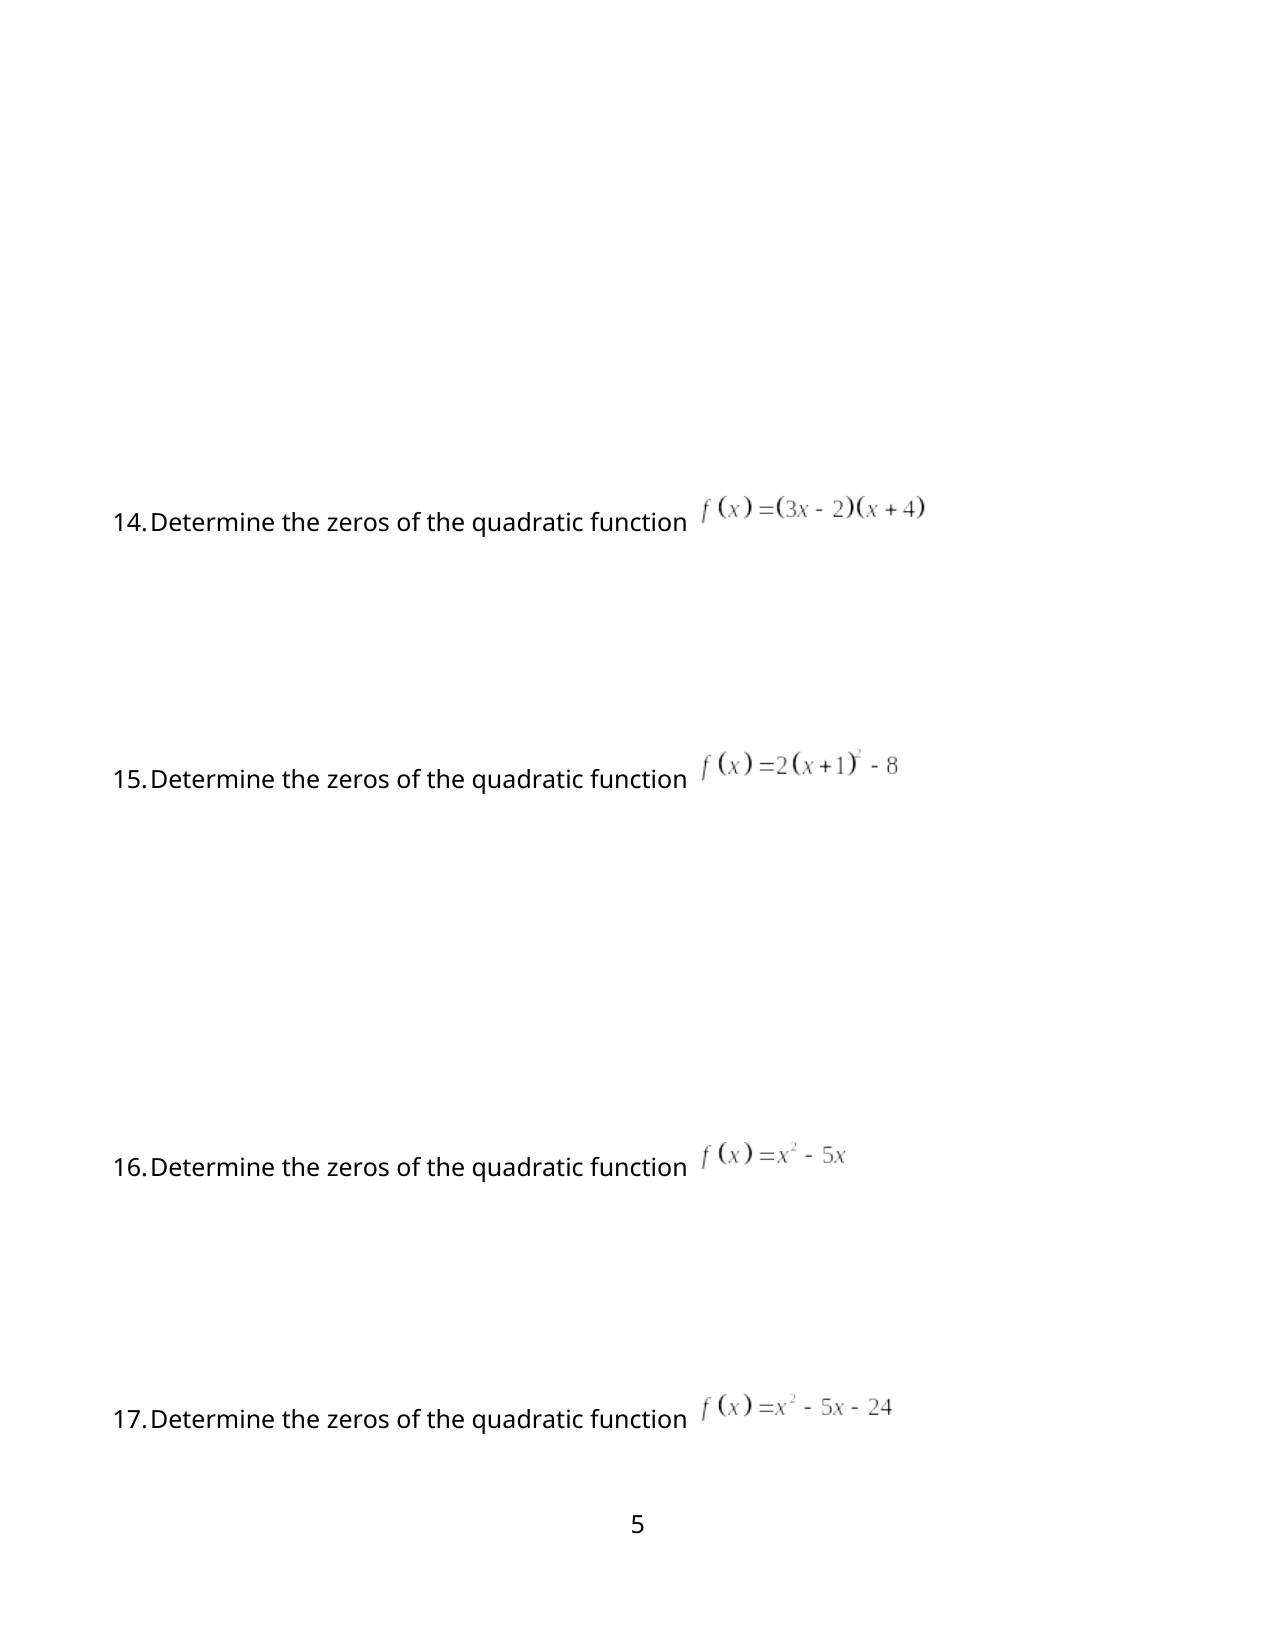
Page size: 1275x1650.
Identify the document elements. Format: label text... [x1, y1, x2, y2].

list Determine the zeros of the quadratic function [112, 743, 1200, 796]
list Determine the zeros of the quadratic function [112, 491, 1200, 538]
list Determine the zeros of the quadratic function [112, 1136, 1200, 1184]
list Determine the zeros of the quadratic function [112, 1388, 1200, 1436]
